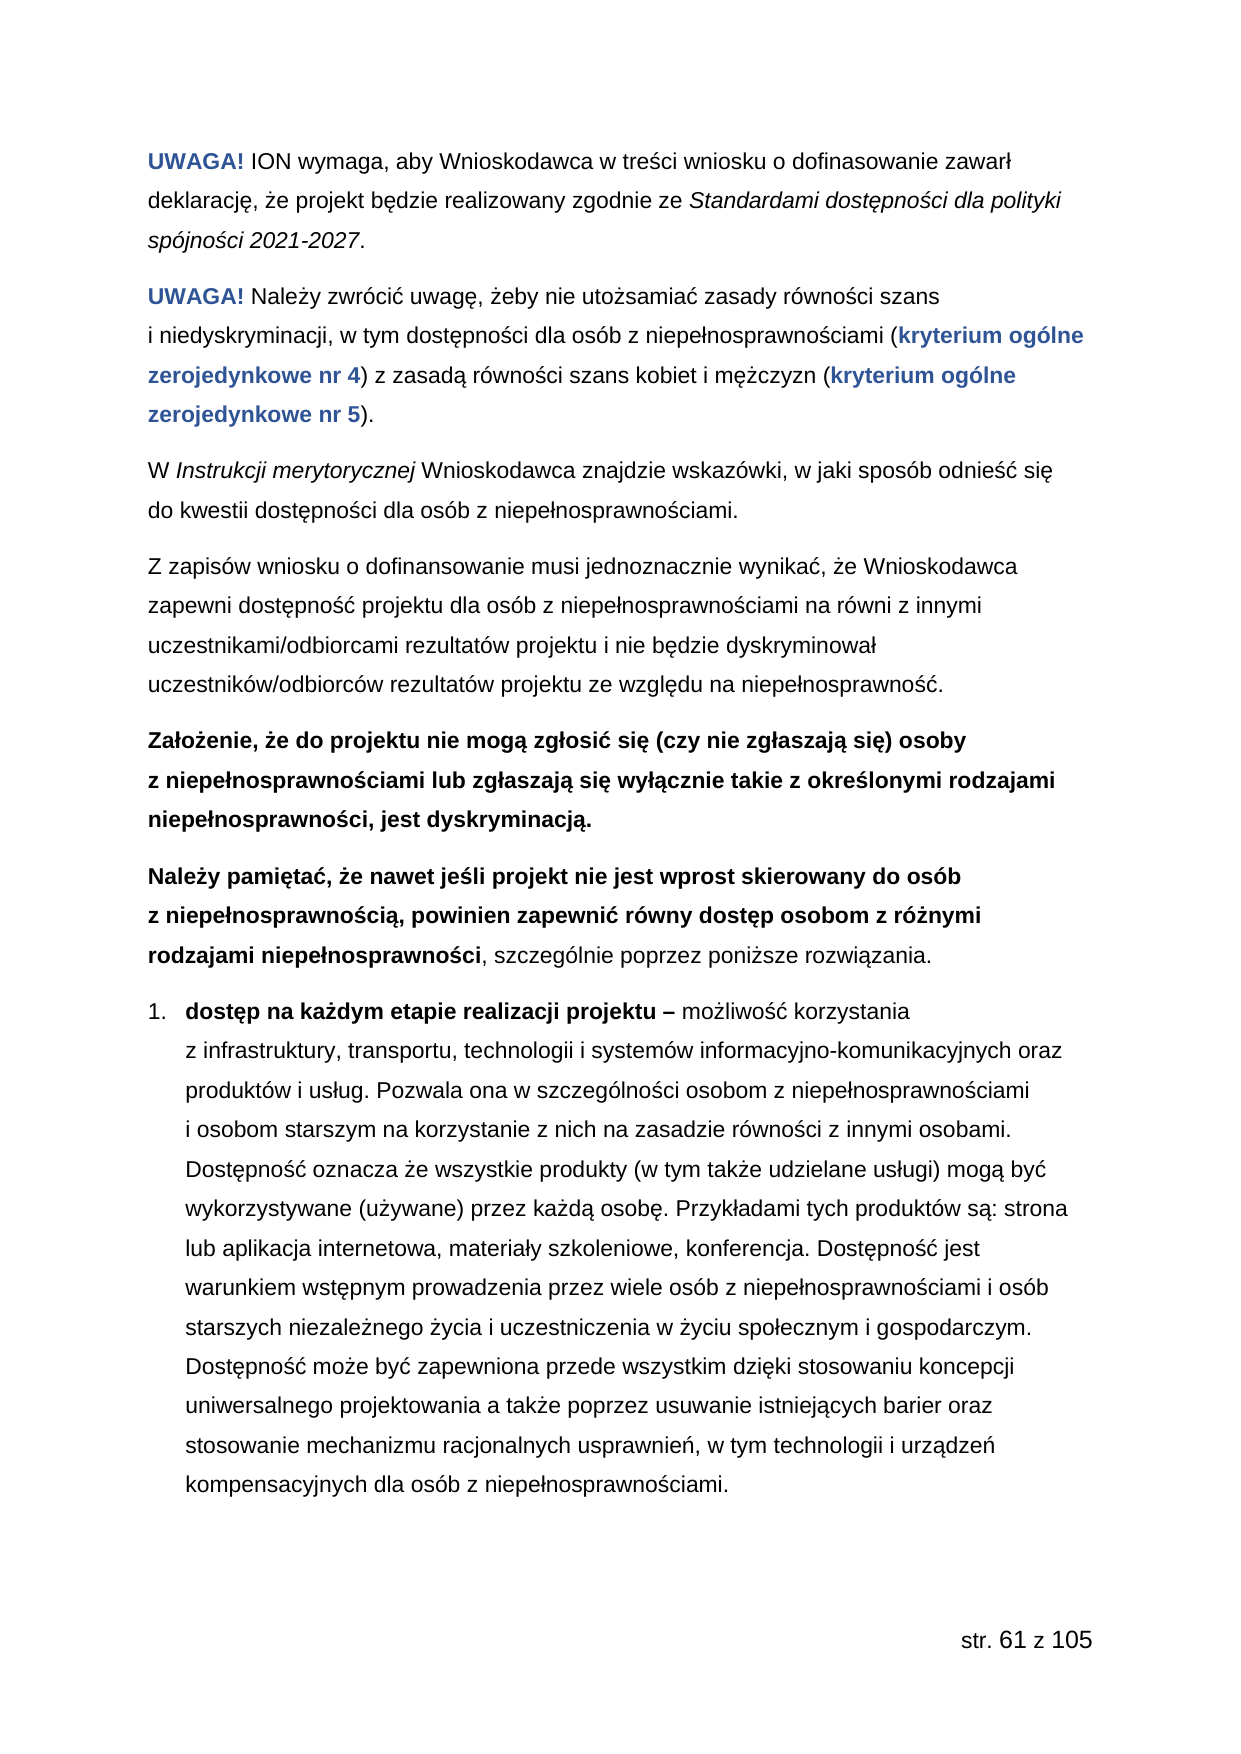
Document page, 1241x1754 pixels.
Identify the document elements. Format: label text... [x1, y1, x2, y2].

text Z zapisów wniosku o dofinansowanie musi jednoznacznie wynikać, że Wnioskodawca zapewni dostępność projektu dla osób z niepełnosprawnościami na równi z innymi uczestnikami/odbiorcami rezultatów projektu i nie będzie dyskryminował uczestników/odbiorców rezultatów projektu ze względu na niepełnosprawność. [148, 553, 1093, 698]
list dostęp na każdym etapie realizacji projektu – możliwość korzystania z infrastruktury, transportu, technologii i systemów informacyjno-komunikacyjnych oraz produktów i usług. Pozwala ona w szczególności osobom z niepełnosprawnościami i osobom starszym na korzystanie z nich na zasadzie równości z innymi osobami. Dostępność oznacza że wszystkie produkty (w tym także udzielane usługi) mogą być wykorzystywane (używane) przez każdą osobę. Przykładami tych produktów są: strona lub aplikacja internetowa, materiały szkoleniowe, konferencja. Dostępność jest warunkiem wstępnym prowadzenia przez wiele osób z niepełnosprawnościami i osób starszych niezależnego życia i uczestniczenia w życiu społecznym i gospodarczym. Dostępność może być zapewniona przede wszystkim dzięki stosowaniu koncepcji uniwersalnego projektowania a także poprzez usuwanie istniejących barier oraz stosowanie mechanizmu racjonalnych usprawnień, w tym technologii i urządzeń kompensacyjnych dla osób z niepełnosprawnościami. [148, 998, 1093, 1498]
text UWAGA! Należy zwrócić uwagę, żeby nie utożsamiać zasady równości szans i niedyskryminacji, w tym dostępności dla osób z niepełnosprawnościami (kryterium ogólne zerojedynkowe nr 4) z zasadą równości szans kobiet i mężczyzn (kryterium ogólne zerojedynkowe nr 5). [148, 283, 1093, 427]
text W Instrukcji merytorycznej Wnioskodawca znajdzie wskazówki, w jaki sposób odnieść się do kwestii dostępności dla osób z niepełnosprawnościami. [148, 457, 1093, 523]
text Założenie, że do projektu nie mogą zgłosić się (czy nie zgłaszają się) osoby z niepełnosprawnościami lub zgłaszają się wyłącznie takie z określonymi rodzajami niepełnosprawności, jest dyskryminacją. [148, 727, 1093, 833]
text UWAGA! ION wymaga, aby Wnioskodawca w treści wniosku o dofinasowanie zawarł deklarację, że projekt będzie realizowany zgodnie ze Standardami dostępności dla polityki spójności 2021-2027. [148, 148, 1093, 253]
text Należy pamiętać, że nawet jeśli projekt nie jest wprost skierowany do osób z niepełnosprawnością, powinien zapewnić równy dostęp osobom z różnymi rodzajami niepełnosprawności, szczególnie poprzez poniższe rozwiązania. [148, 863, 1093, 968]
